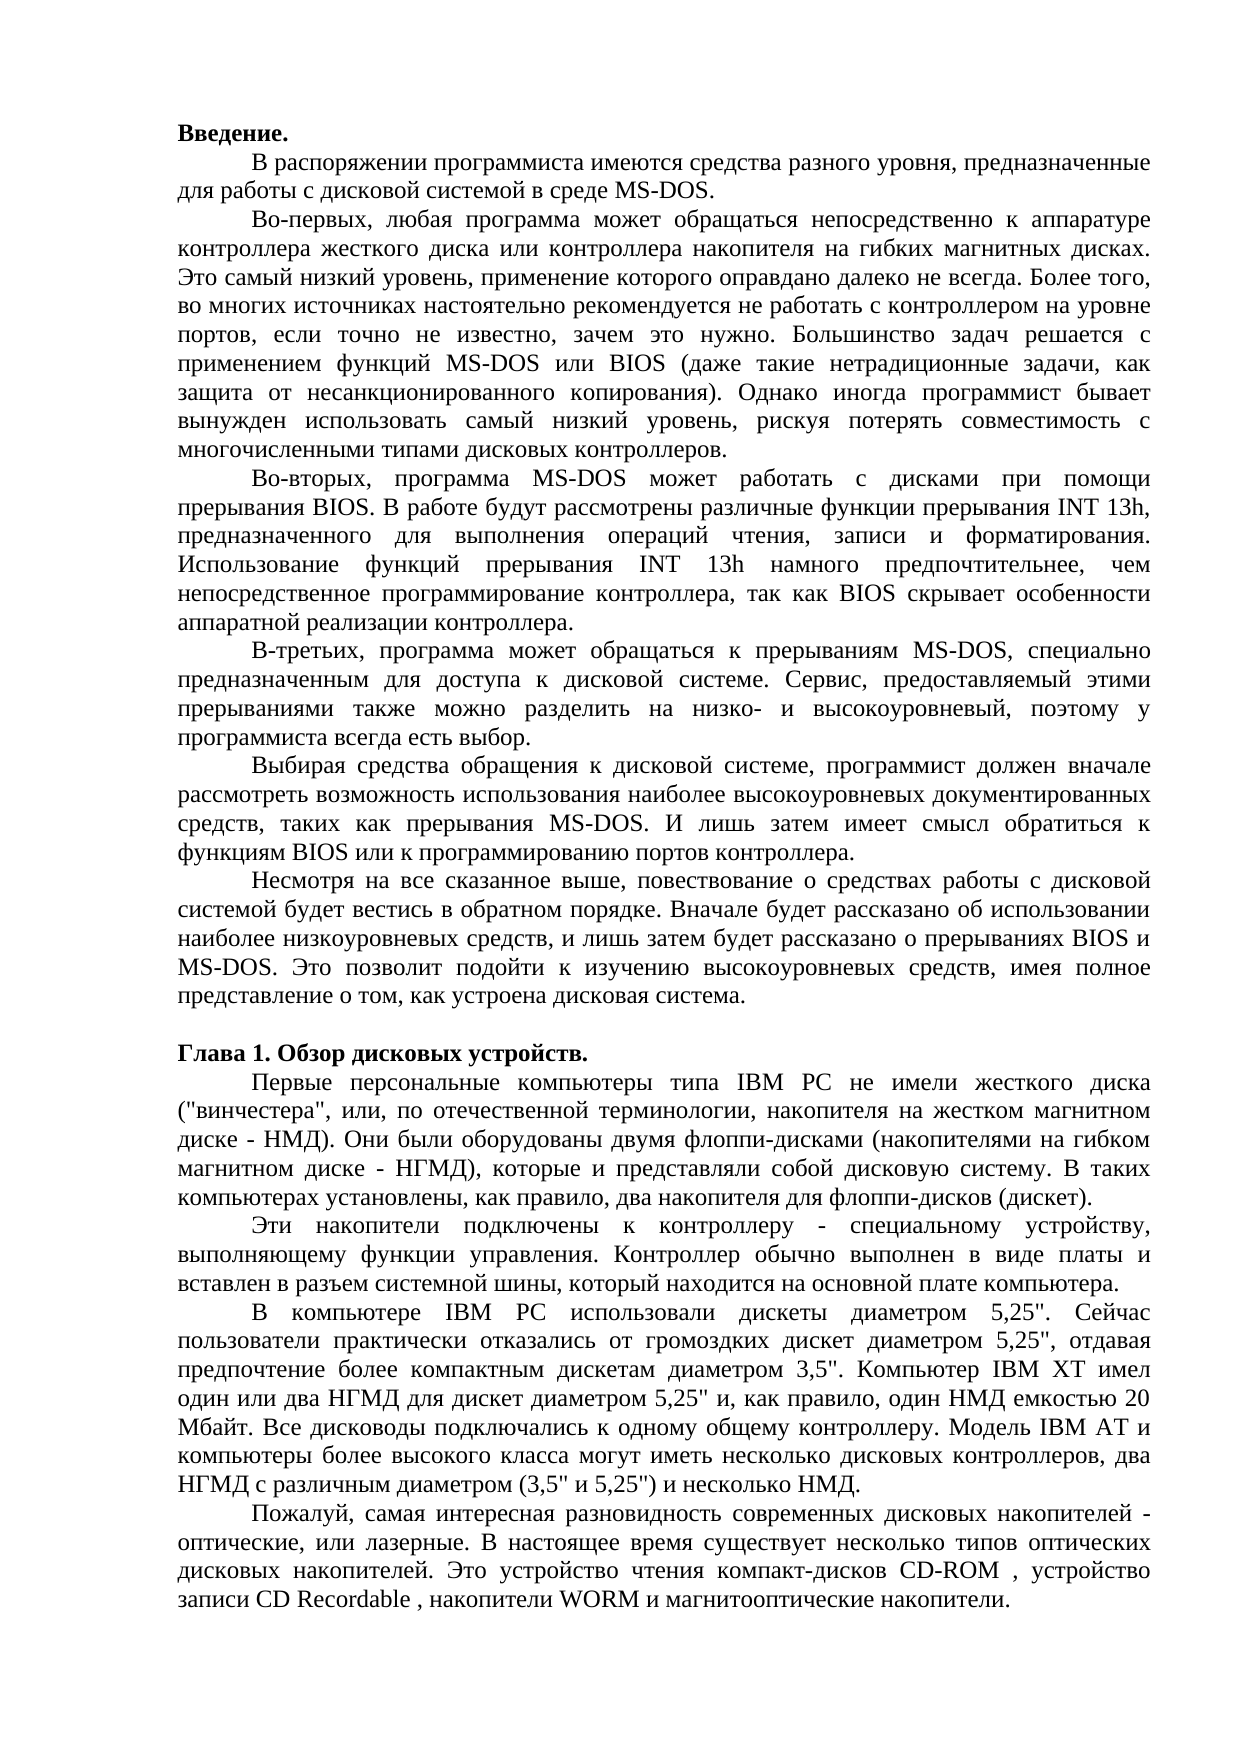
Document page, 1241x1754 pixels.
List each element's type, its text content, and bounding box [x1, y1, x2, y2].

text Введение. [177, 118, 1152, 147]
text Первые персональные компьютеры типа IBM PC не имели жесткого диска ("винчестера", или, по отечественной терминологии, накопителя на жестком магнитном диске - НМД). Они были оборудованы двумя флоппи-дисками (накопителями на гибком магнитном диске - НГМД), которые и представляли собой дисковую систему. В таких компьютерах установлены, как правило, два накопителя для флоппи-дисков (дискет). [177, 1067, 1152, 1211]
text Пожалуй, самая интересная разновидность современных дисковых накопителей - оптические, или лазерные. В настоящее время существует несколько типов оптических дисковых накопителей. Это устройство чтения компакт-дисков CD-ROM , устройство записи CD Recordable , накопители WORM и магнитооптические накопители. [177, 1498, 1152, 1613]
text Во-вторых, программа MS-DOS может работать с дисками при помощи прерывания BIOS. В работе будут рассмотрены различные функции прерывания INT 13h, предназначенного для выполнения операций чтения, записи и форматирования. Использование функций прерывания INT 13h намного предпочтительнее, чем непосредственное программирование контроллера, так как BIOS скрывает особенности аппаратной реализации контроллера. [177, 463, 1152, 636]
text Несмотря на все сказанное выше, повествование о средствах работы с дисковой системой будет вестись в обратном порядке. Вначале будет рассказано об использовании наиболее низкоуровневых средств, и лишь затем будет рассказано о прерываниях BIOS и MS-DOS. Это позволит подойти к изучению высокоуровневых средств, имея полное представление о том, как устроена дисковая система. [177, 866, 1152, 1009]
text Эти накопители подключены к контроллеру - специальному устройству, выполняющему функции управления. Контроллер обычно выполнен в виде платы и вставлен в разъем системной шины, который находится на основной плате компьютера. [177, 1211, 1152, 1297]
text В-третьих, программа может обращаться к прерываниям MS-DOS, специально предназначенным для доступа к дисковой системе. Сервис, предоставляемый этими прерываниями также можно разделить на низко- и высокоуровневый, поэтому у программиста всегда есть выбор. [177, 636, 1152, 751]
text Глава 1. Обзор дисковых устройств. [177, 1038, 1152, 1067]
text Во-первых, любая программа может обращаться непосредственно к аппаратуре контроллера жесткого диска или контроллера накопителя на гибких магнитных дисках. Это самый низкий уровень, применение которого оправдано далеко не всегда. Более того, во многих источниках настоятельно рекомендуется не работать с контроллером на уровне портов, если точно не известно, зачем это нужно. Большинство задач решается с применением функций MS-DOS или BIOS (даже такие нетрадиционные задачи, как защита от несанкционированного копирования). Однако иногда программист бывает вынужден использовать самый низкий уровень, рискуя потерять совместимость с многочисленными типами дисковых контроллеров. [177, 204, 1152, 463]
text Выбирая средства обращения к дисковой системе, программист должен вначале рассмотреть возможность использования наиболее высокоуровневых документированных средств, таких как прерывания MS-DOS. И лишь затем имеет смысл обратиться к функциям BIOS или к программированию портов контроллера. [177, 751, 1152, 866]
text В распоряжении программиста имеются средства разного уровня, предназначенные для работы с дисковой системой в среде MS-DOS. [177, 147, 1152, 204]
text В компьютере IBM PC использовали дискеты диаметром 5,25". Сейчас пользователи практически отказались от громоздких дискет диаметром 5,25", отдавая предпочтение более компактным дискетам диаметром 3,5". Компьютер IBM XT имел один или два НГМД для дискет диаметром 5,25" и, как правило, один НМД емкостью 20 Мбайт. Все дисководы подключались к одному общему контроллеру. Модель IBM AT и компьютеры более высокого класса могут иметь несколько дисковых контроллеров, два НГМД с различным диаметром (3,5" и 5,25") и несколько НМД. [177, 1297, 1152, 1498]
